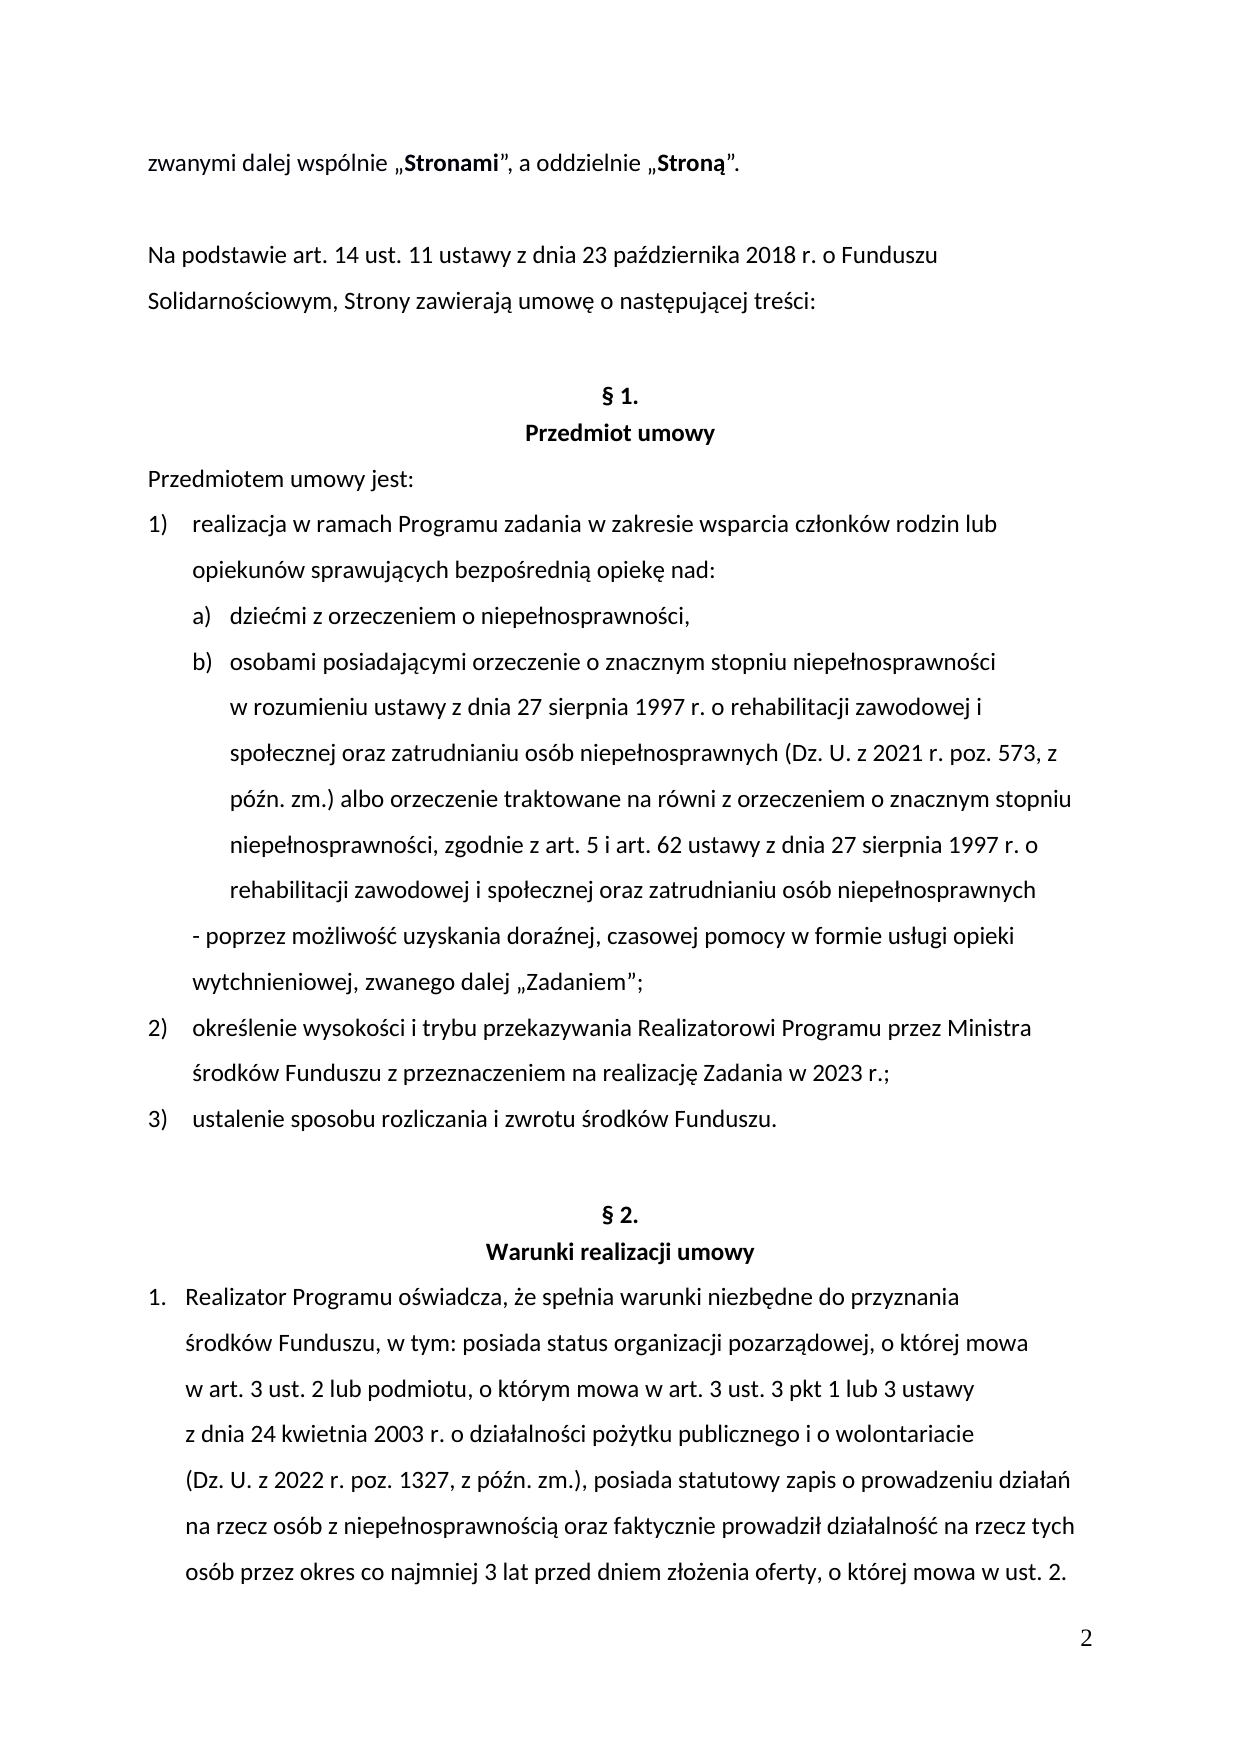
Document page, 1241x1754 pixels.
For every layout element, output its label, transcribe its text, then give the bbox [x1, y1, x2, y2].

list dziećmi z orzeczeniem o niepełnosprawności, [192, 600, 1092, 631]
text Przedmiotem umowy jest: [148, 463, 1092, 493]
subtitle § 1. [148, 380, 1092, 411]
subtitle Przedmiot umowy [148, 417, 1092, 448]
list ustalenie sposobu rozliczania i zwrotu środków Funduszu. [148, 1103, 1092, 1134]
subtitle § 2. [148, 1199, 1092, 1229]
list określenie wysokości i trybu przekazywania Realizatorowi Programu przez Ministra środków Funduszu z przeznaczeniem na realizację Zadania w 2023 r.; [148, 1012, 1092, 1088]
text - poprzez możliwość uzyskania doraźnej, czasowej pomocy w formie usługi opieki wytchnieniowej, zwanego dalej „Zadaniem”; [192, 920, 1092, 996]
subtitle Warunki realizacji umowy [148, 1236, 1092, 1266]
text Na podstawie art. 14 ust. 11 ustawy z dnia 23 października 2018 r. o Funduszu Solidarnościowym, Strony zawierają umowę o następującej treści: [148, 239, 1092, 315]
list osobami posiadającymi orzeczenie o znacznym stopniu niepełnosprawności w rozumieniu ustawy z dnia 27 sierpnia 1997 r. o rehabilitacji zawodowej i społecznej oraz zatrudnianiu osób niepełnosprawnych (Dz. U. z 2021 r. poz. 573, z późn. zm.) albo orzeczenie traktowane na równi z orzeczeniem o znacznym stopniu niepełnosprawności, zgodnie z art. 5 i art. 62 ustawy z dnia 27 sierpnia 1997 r. o rehabilitacji zawodowej i społecznej oraz zatrudnianiu osób niepełnosprawnych [192, 646, 1092, 905]
text zwanymi dalej wspólnie „Stronami”, a oddzielnie „Stroną”. [148, 148, 1092, 178]
list realizacja w ramach Programu zadania w zakresie wsparcia członków rodzin lub opiekunów sprawujących bezpośrednią opiekę nad: [148, 509, 1092, 585]
list Realizator Programu oświadcza, że spełnia warunki niezbędne do przyznania środków Funduszu, w tym: posiada status organizacji pozarządowej, o której mowa w art. 3 ust. 2 lub podmiotu, o którym mowa w art. 3 ust. 3 pkt 1 lub 3 ustawy z dnia 24 kwietnia 2003 r. o działalności pożytku publicznego i o wolontariacie (Dz. U. z 2022 r. poz. 1327, z późn. zm.), posiada statutowy zapis o prowadzeniu działań na rzecz osób z niepełnosprawnością oraz faktycznie prowadził działalność na rzecz tych osób przez okres co najmniej 3 lat przed dniem złożenia oferty, o której mowa w ust. 2. [148, 1281, 1092, 1586]
